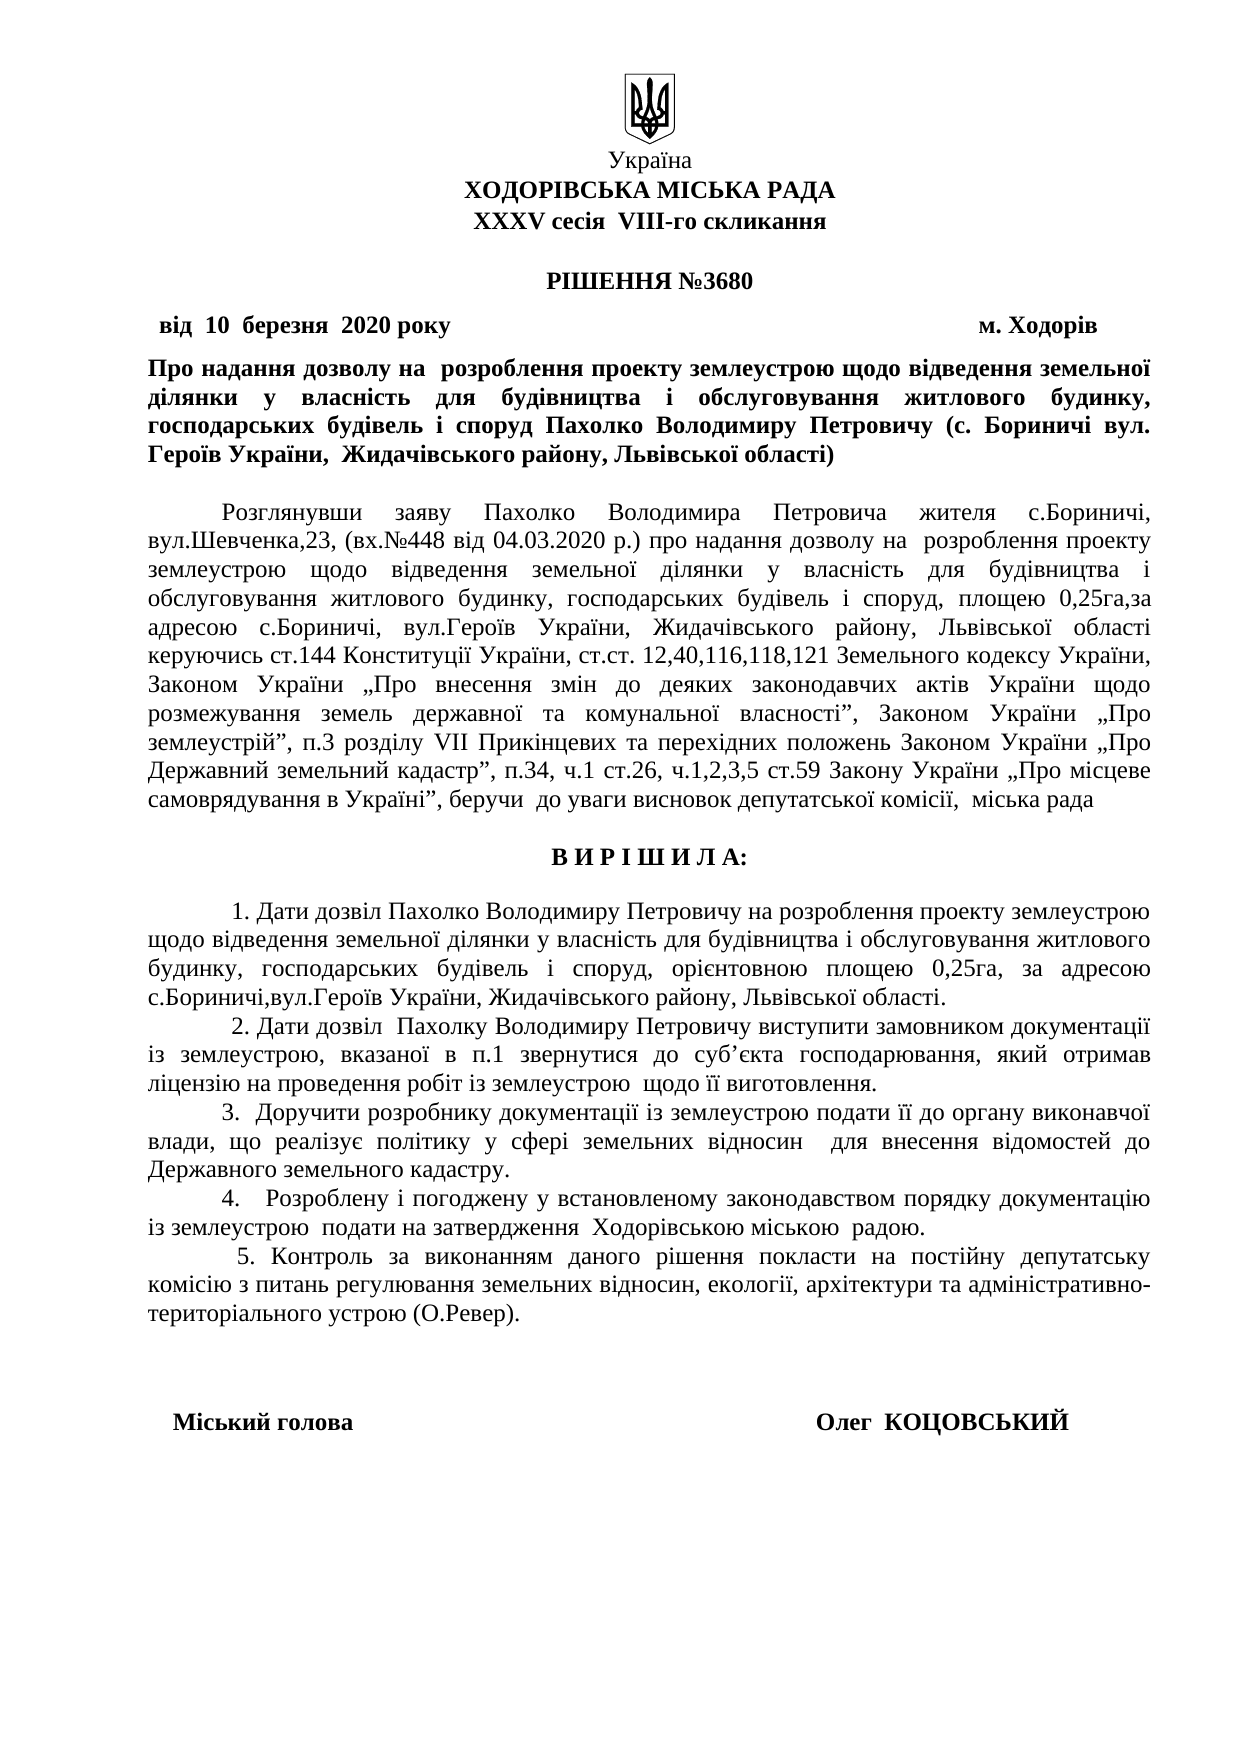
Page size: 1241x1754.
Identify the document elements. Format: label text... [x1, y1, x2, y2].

table_cell м. Ходорів [635, 310, 1152, 353]
text 2. Дати дозвіл Пахолку Володимиру Петровичу виступити замовником документації із землеустрою, вказаної в п.1 звернутися до суб’єкта господарювання, який отримав ліцензію на проведення робіт із землеустрою щодо її виготовлення. [148, 1011, 1152, 1097]
text 4. Розроблену і погоджену у встановленому законодавством порядку документацію із землеустрою подати на затвердження Ходорівською міською радою. [148, 1183, 1152, 1241]
text Розглянувши заяву Пахолко Володимира Петровича жителя с.Бориничі, вул.Шевченка,23, (вх.№448 від 04.03.2020 р.) про надання дозволу на розроблення проекту землеустрою щодо відведення земельної ділянки у власність для будівництва і обслуговування житлового будинку, господарських будівель і споруд, площею 0,25га,за адресою с.Бориничі, вул.Героїв України, Жидачівського району, Львівської області керуючись ст.144 Конституції України, ст.ст. 12,40,116,118,121 Земельного кодексу України, Законом України „Про внесення змін до деяких законодавчих актів України щодо розмежування земель державної та комунальної власності”, Законом України „Про землеустрій”, п.3 розділу VII Прикінцевих та перехідних положень Законом України „Про Державний земельний кадастр”, п.34, ч.1 ст.26, ч.1,2,3,5 ст.59 Закону України „Про місцеве самоврядування в Україні”, беручи до уваги висновок депутатської комісії, міська рада [148, 497, 1152, 813]
text Міський голова Олег КОЦОВСЬКИЙ [148, 1407, 1152, 1436]
text 5. Контроль за виконанням даного рішення покласти на постійну депутатську комісію з питань регулювання земельних відносин, екології, архітектури та адміністративно-територіального устрою (О.Ревер). [148, 1241, 1152, 1327]
table_cell від 10 березня 2020 року [148, 310, 635, 353]
text 1. Дати дозвіл Пахолко Володимиру Петровичу на розроблення проекту землеустрою щодо відведення земельної ділянки у власність для будівництва і обслуговування житлового будинку, господарських будівель і споруд, орієнтовною площею 0,25га, за адресою с.Бориничі,вул.Героїв України, Жидачівського району, Львівської області. [148, 896, 1152, 1011]
text 3. Доручити розробнику документації із землеустрою подати її до органу виконавчої влади, що реалізує політику у сфері земельних відносин для внесення відомостей до Державного земельного кадастру. [148, 1097, 1152, 1183]
text В И Р І Ш И Л А: [148, 842, 1152, 871]
table_header Україна ХОДОРІВСЬКА МІСЬКА РАДА ХХХV сесія VІІІ-го скликання [148, 74, 1152, 266]
text Про надання дозволу на розроблення проекту землеустрою щодо відведення земельної ділянки у власність для будівництва і обслуговування житлового будинку, господарських будівель і споруд Пахолко Володимиру Петровичу (с. Бориничі вул. Героїв України, Жидачівського району, Львівської області) [148, 353, 1152, 468]
table_cell РІШЕННЯ №3680 [148, 266, 1152, 310]
